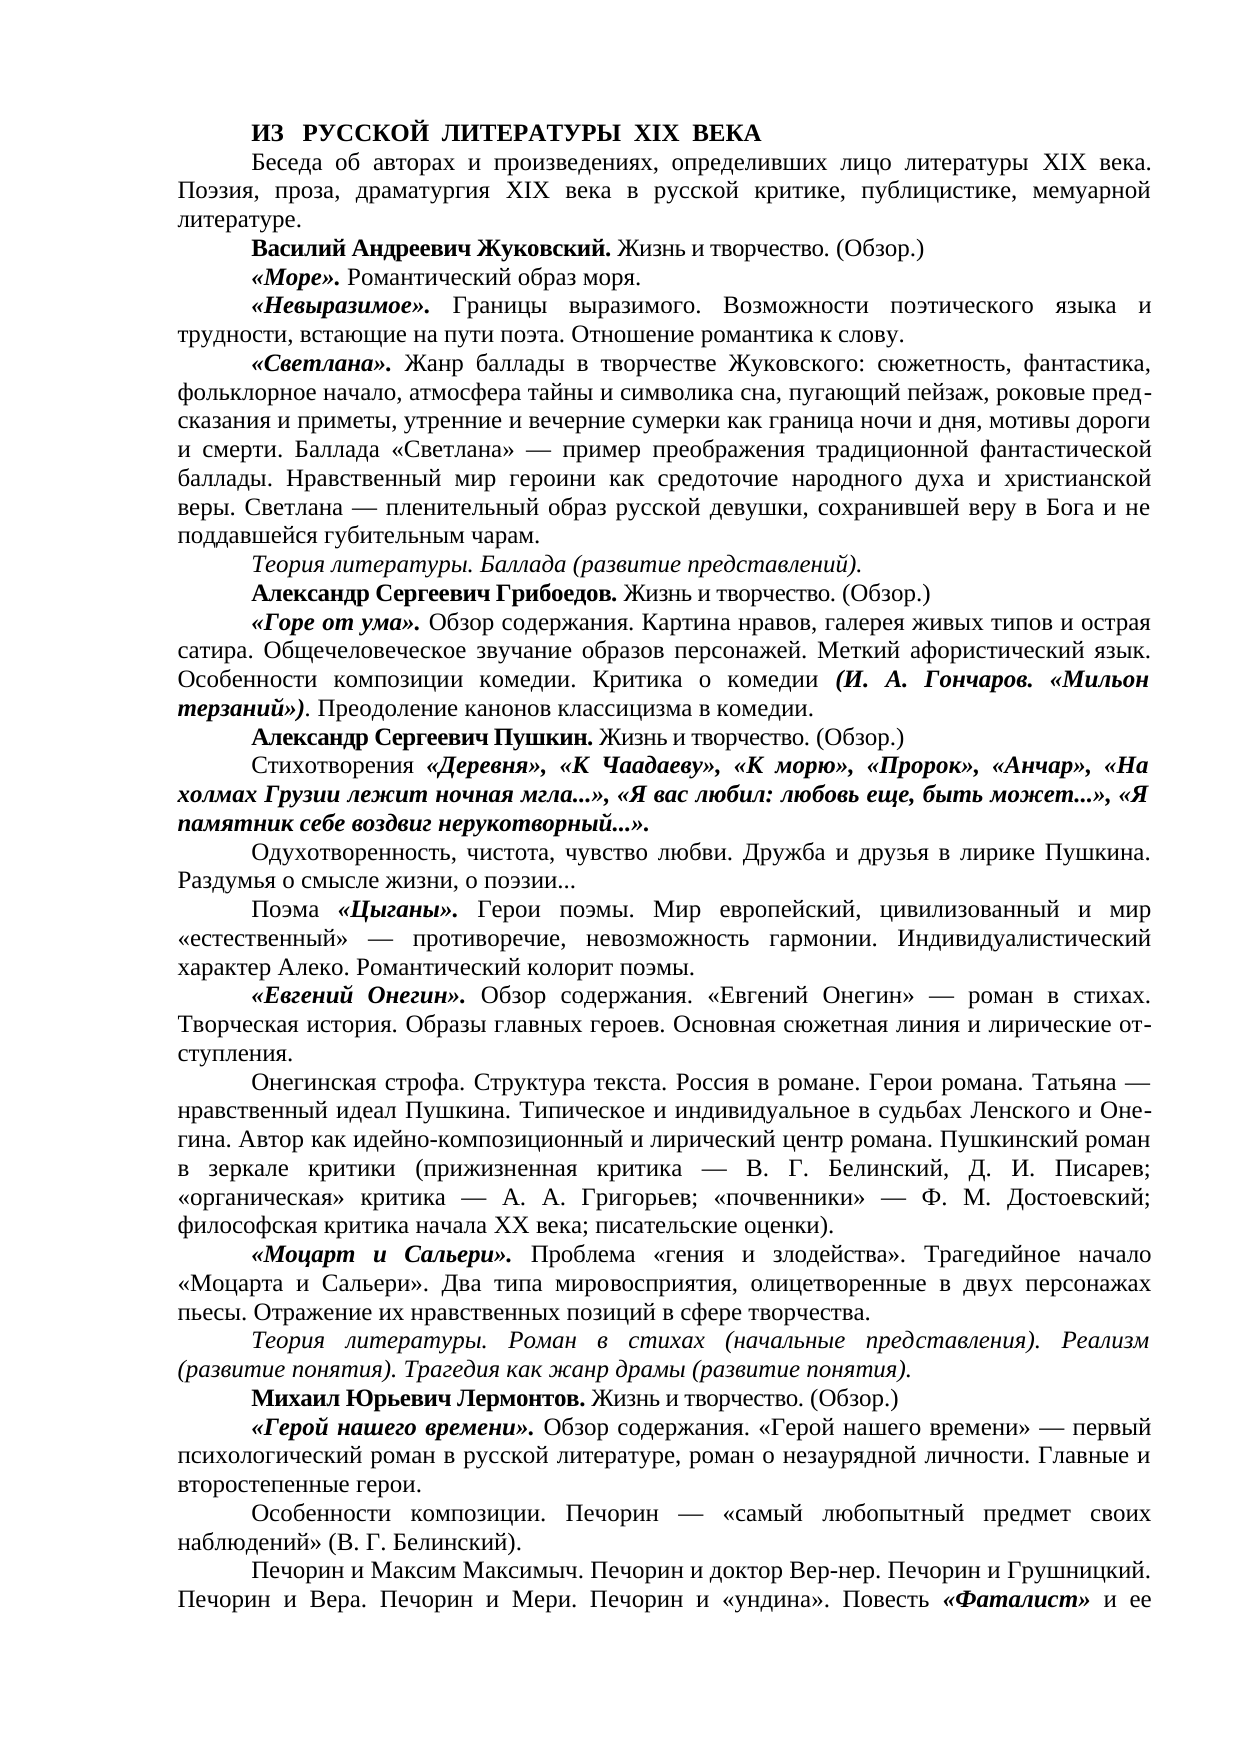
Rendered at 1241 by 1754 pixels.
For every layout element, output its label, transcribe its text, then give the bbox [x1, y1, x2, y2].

text «Горе от ума». Обзор содержания. Картина нравов, галерея живых типов и острая сатира. Общечеловеческое звучание образов персонажей. Меткий афористический язык. Особенности композиции комедии. Критика о комедии (И. А. Гончаров. «Мильон терзаний»). Преодоление канонов классицизма в комедии. [177, 607, 1152, 722]
text «Невыразимое». Границы выразимого. Возможности поэтического языка и трудности, встающие на пути поэта. Отношение романтика к слову. [177, 291, 1152, 348]
text Теория литературы. Баллада (развитие представлений). [177, 549, 1152, 578]
text Василий Андреевич Жуковский. Жизнь и творчество. (Обзор.) [177, 233, 1152, 262]
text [177, 1556, 1152, 1613]
text Александр Сергеевич Грибоедов. Жизнь и творчество. (Обзор.) [177, 578, 1152, 607]
text «Море». Романтический образ моря. [177, 262, 1152, 291]
text Поэма «Цыганы». Герои поэмы. Мир европейский, цивилизованный и мир «естественный» — противоречие, невозможность гармонии. Индивидуалистический характер Алеко. Романтический колорит поэмы. [177, 894, 1152, 981]
text Михаил Юрьевич Лермонтов. Жизнь и творчество. (Обзор.) [177, 1383, 1152, 1412]
text Особенности композиции. Печорин — «самый любопытный предмет своих наблюдений» (В. Г. Белинский). [177, 1498, 1152, 1556]
text Теория литературы. Роман в стихах (начальные представления). Реализм (развитие понятия). Трагедия как жанр драмы (развитие понятия). [177, 1326, 1152, 1383]
text Одухотворенность, чистота, чувство любви. Дружба и друзья в лирике Пушкина. Раздумья о смысле жизни, о поэзии... [177, 837, 1152, 894]
text «Герой нашего времени». Обзор содержания. «Герой нашего времени» — первый психологический роман в русской литературе, роман о незаурядной личности. Главные и второстепенные герои. [177, 1412, 1152, 1498]
text Стихотворения «Деревня», «К Чаадаеву», «К морю», «Пророк», «Анчар», «На холмах Грузии лежит ночная мгла...», «Я вас любил: любовь еще, быть может...», «Я памятник себе воздвиг нерукотворный...». [177, 751, 1152, 837]
text «Моцарт и Сальери». Проблема «гения и злодейства». Трагедийное начало «Моцарта и Сальери». Два типа мировосприятия, олицетворенные в двух персонажах пьесы. Отражение их нравственных позиций в сфере творчества. [177, 1239, 1152, 1326]
text «Светлана». Жанр баллады в творчестве Жуковского: сюжетность, фантастика, фольклорное начало, атмосфера тайны и символика сна, пугающий пейзаж, роковые предсказания и приметы, утренние и вечерние сумерки как граница ночи и дня, мотивы дороги и смерти. Баллада «Светлана» — пример преображения традиционной фантастической баллады. Нравственный мир героини как средоточие народного духа и христианской веры. Светлана — пленительный образ русской девушки, сохранившей веру в Бога и не поддавшейся губительным чарам. [177, 348, 1152, 549]
text «Евгений Онегин». Обзор содержания. «Евгений Онегин» — роман в стихах. Творческая история. Образы главных героев. Основная сюжетная линия и лирические отступления. [177, 981, 1152, 1067]
text ИЗ РУССКОЙ ЛИТЕРАТУРЫ XIX ВЕКА [177, 118, 1152, 147]
text Александр Сергеевич Пушкин. Жизнь и творчество. (Обзор.) [177, 722, 1152, 751]
text Онегинская строфа. Структура текста. Россия в романе. Герои романа. Татьяна — нравственный идеал Пушкина. Типическое и индивидуальное в судьбах Ленского и Онегина. Автор как идейно-композиционный и лирический центр романа. Пушкинский роман в зеркале критики (прижизненная критика — В. Г. Белинский, Д. И. Писарев; «органическая» критика — А. А. Григорьев; «почвенники» — Ф. М. Достоевский; философская критика начала XX века; писательские оценки). [177, 1067, 1152, 1239]
text Беседа об авторах и произведениях, определивших лицо литературы XIX века. Поэзия, проза, драматургия XIX века в русской критике, публицистике, мемуарной литературе. [177, 147, 1152, 233]
